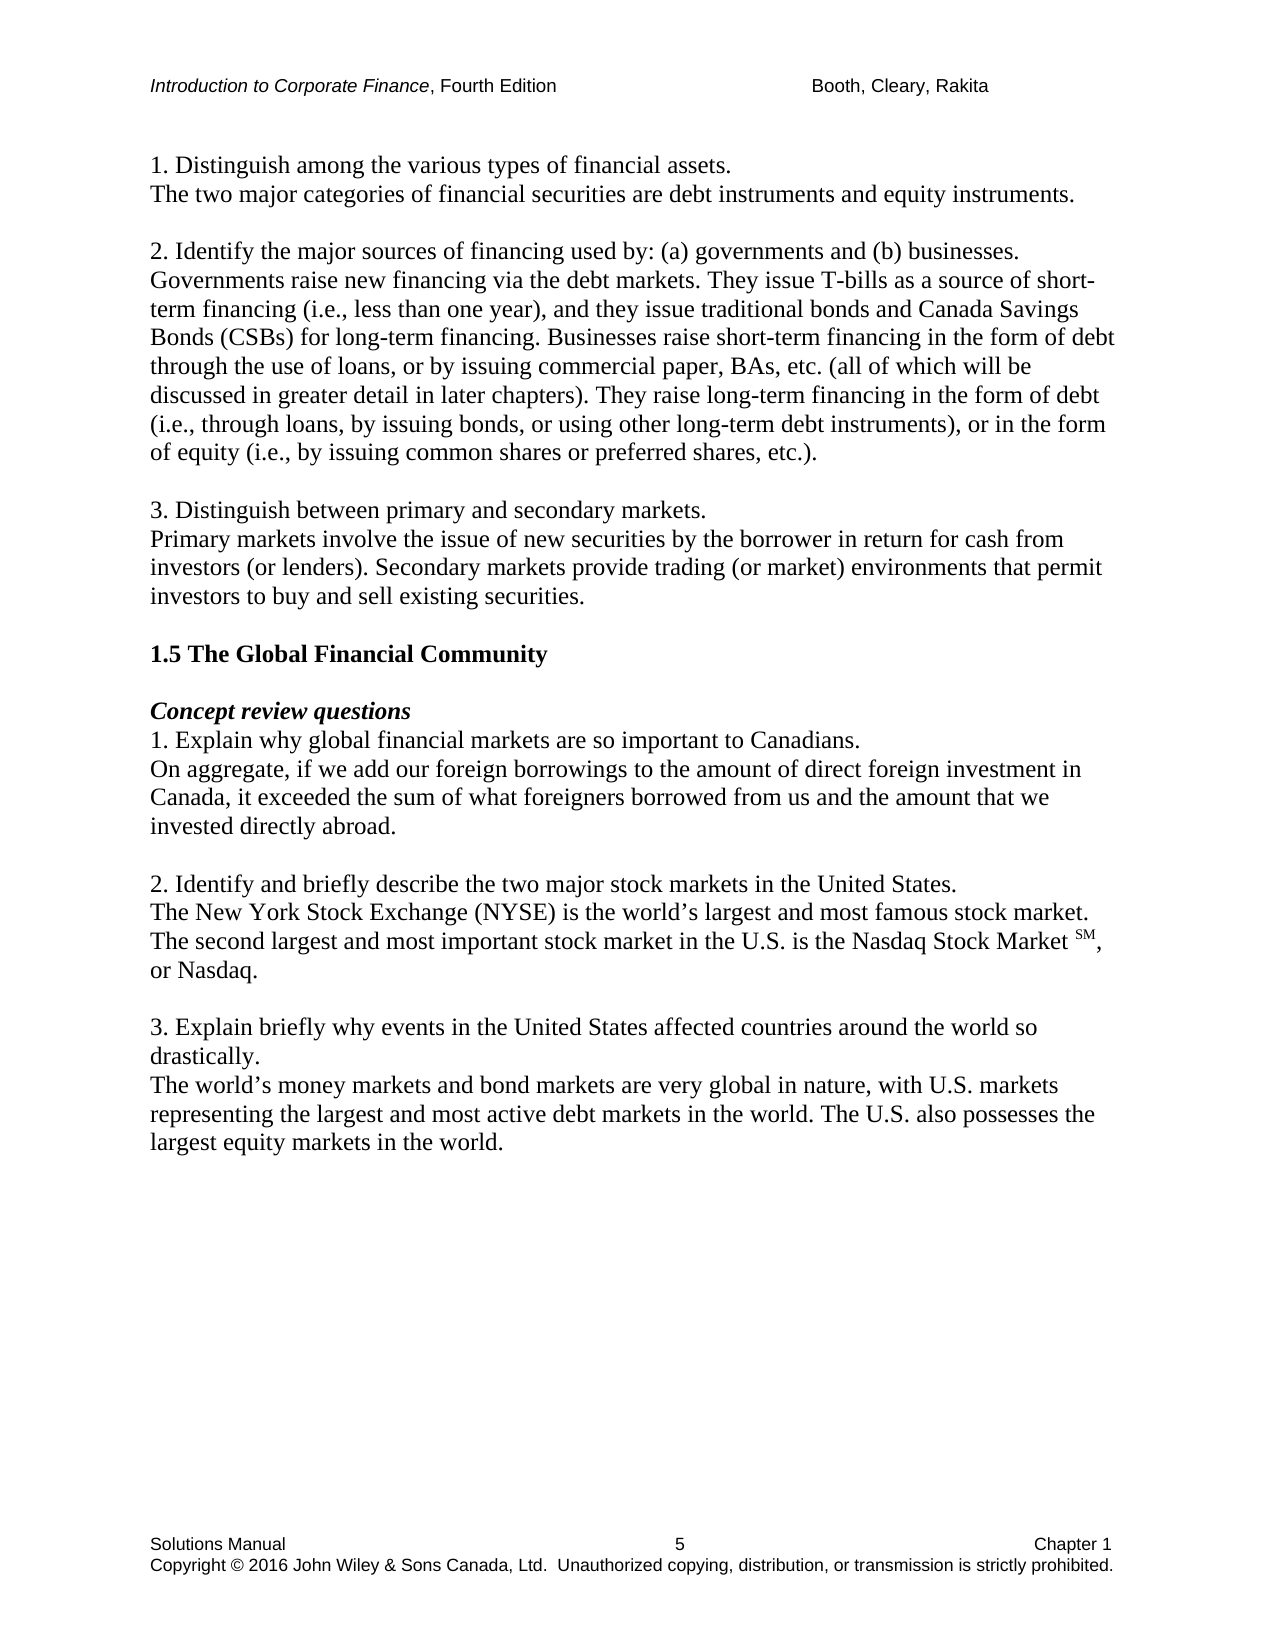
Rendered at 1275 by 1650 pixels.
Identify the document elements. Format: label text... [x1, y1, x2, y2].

text 1.5 The Global Financial Community [150, 639, 1125, 667]
text On aggregate, if we add our foreign borrowings to the amount of direct foreign investment in Canada, it exceeded the sum of what foreigners borrowed from us and the amount that we invested directly abroad. [150, 754, 1125, 840]
text 1. Distinguish among the various types of financial assets. [150, 150, 1125, 179]
text Concept review questions [150, 696, 1125, 725]
text 1. Explain why global financial markets are so important to Canadians. [150, 725, 1125, 754]
text 3. Distinguish between primary and secondary markets. [150, 495, 1125, 524]
text 2. Identify and briefly describe the two major stock markets in the United States. [150, 869, 1125, 897]
text Governments raise new financing via the debt markets. They issue T-bills as a source of short-term financing (i.e., less than one year), and they issue traditional bonds and Canada Savings Bonds (CSBs) for long-term financing. Businesses raise short-term financing in the form of debt through the use of loans, or by issuing commercial paper, BAs, etc. (all of which will be discussed in greater detail in later chapters). They raise long-term financing in the form of debt (i.e., through loans, by issuing bonds, or using other long-term debt instruments), or in the form of equity (i.e., by issuing common shares or preferred shares, etc.). [150, 265, 1125, 466]
text 2. Identify the major sources of financing used by: (a) governments and (b) businesses. [150, 236, 1125, 265]
text The world’s money markets and bond markets are very global in nature, with U.S. markets representing the largest and most active debt markets in the world. The U.S. also possesses the largest equity markets in the world. [150, 1070, 1125, 1156]
text The two major categories of financial securities are debt instruments and equity instruments. [150, 179, 1125, 207]
text The New York Stock Exchange (NYSE) is the world’s largest and most famous stock market. The second largest and most important stock market in the U.S. is the Nasdaq Stock Market SM, or Nasdaq. [150, 897, 1125, 984]
text 3. Explain briefly why events in the United States affected countries around the world so drastically. [150, 1012, 1125, 1070]
text Primary markets involve the issue of new securities by the borrower in return for cash from investors (or lenders). Secondary markets provide trading (or market) environments that permit investors to buy and sell existing securities. [150, 524, 1125, 610]
